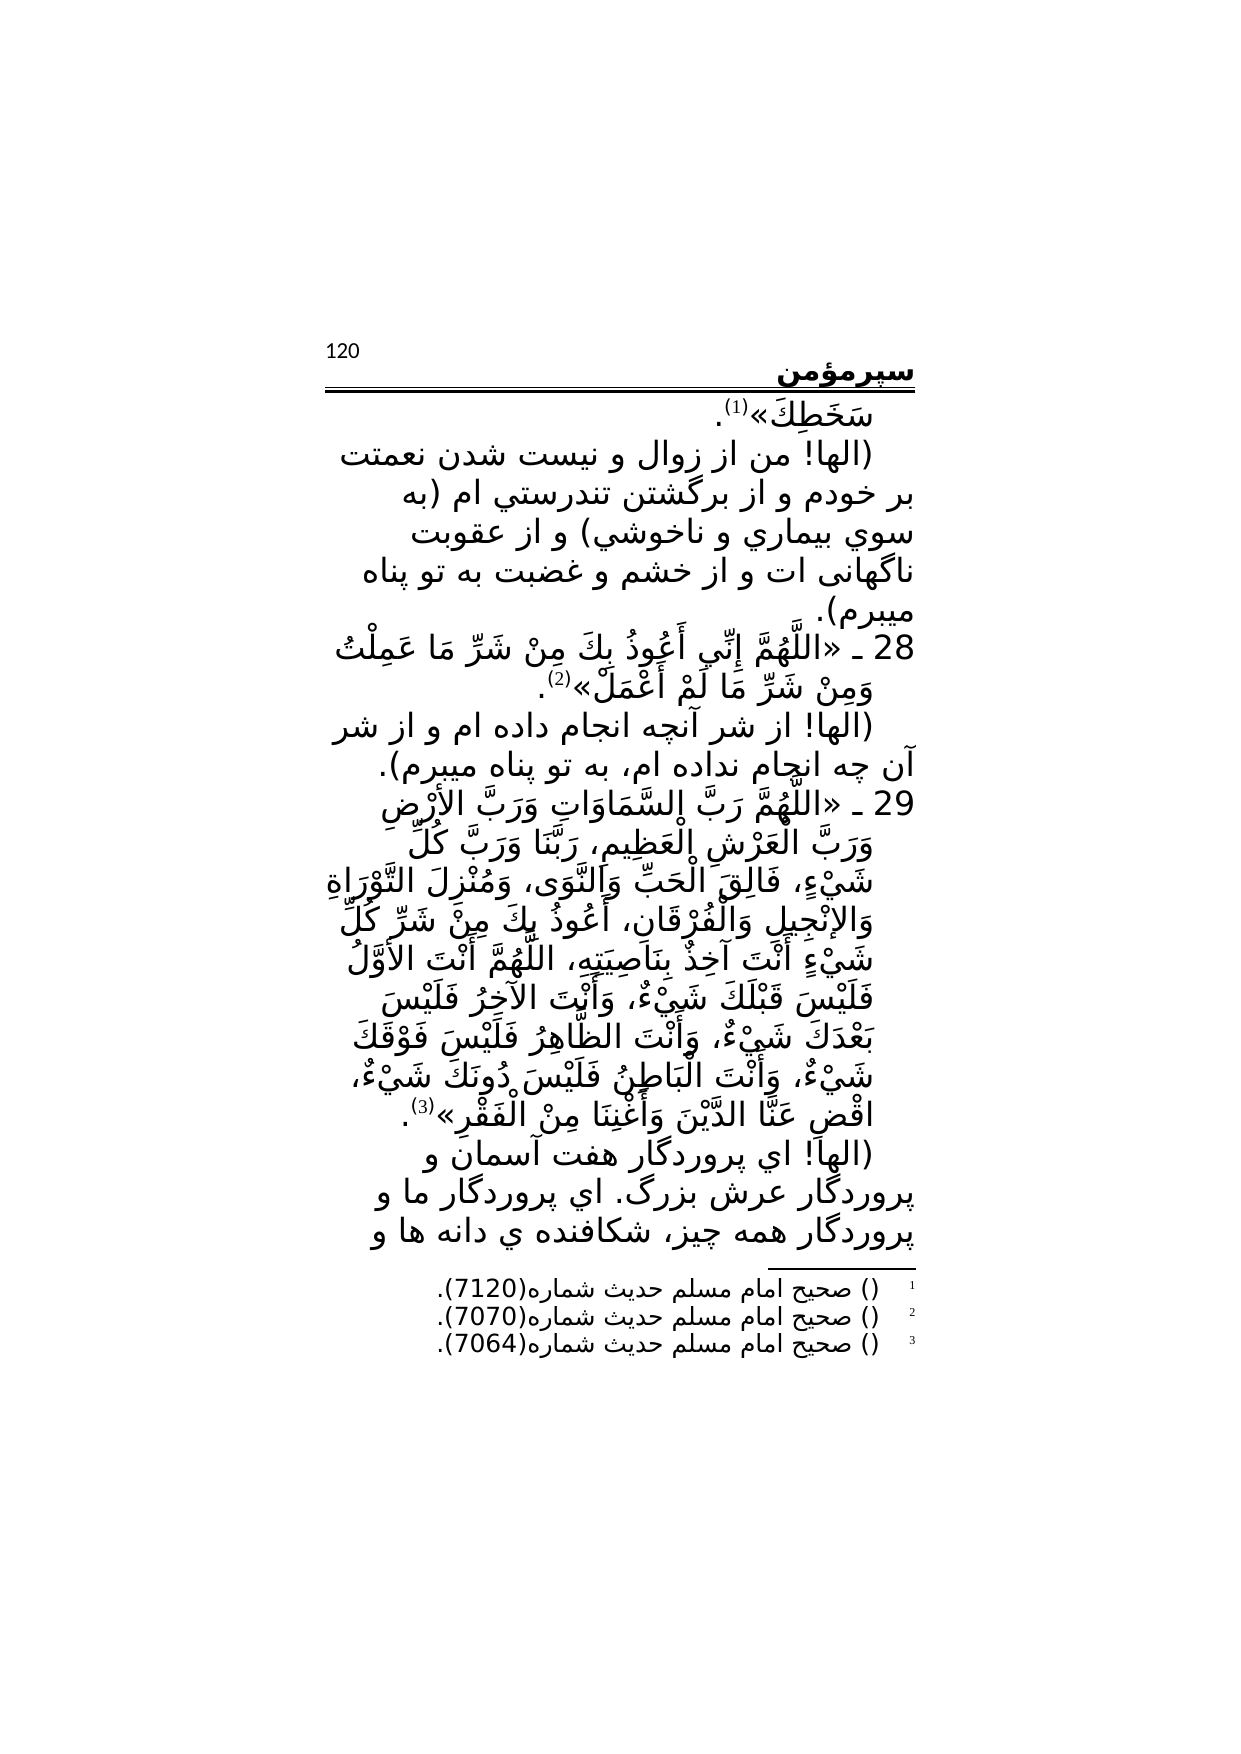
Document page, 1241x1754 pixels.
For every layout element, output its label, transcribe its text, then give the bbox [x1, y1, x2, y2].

text 27 ـ «اللَّهمَّ إِنِّي أَعُوذُ بِكَ مِنْ زَوَالِ نِعْمَتِكَ، وَتَحَوُّلِ عَافِيَتِكَ، وَفُجَاءَةِ نِقْمَتِكَ، وَجَمِيعِ سَخَطِكَ»(). [325, 396, 915, 434]
text (الها! من از زوال و نيست شدن نعمتت بر خودم و از برگشتن تندرستي ام (به سوي بيماري و ناخوشي) و از عقوبت ناگهانی ات و از خشم و غضبت به تو پناه میبرم). [325, 434, 915, 629]
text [325, 1134, 915, 1251]
text (الها! از شر آنچه انجام داده ام و از شر آن چه انجام نداده ام، به تو پناه میبرم). [325, 707, 915, 784]
text 29 ـ «اللَّهُمَّ رَبَّ السَّمَاوَاتِ وَرَبَّ الأرْضِ وَرَبَّ الْعَرْشِ الْعَظِيمِ، رَبَّنَا وَرَبَّ كُلِّ شَيْءٍ، فَالِقَ الْحَبِّ وَالنَّوَى، وَمُنْزِلَ التَّوْرَاةِ وَالإنْجِيلِ وَالْفُرْقَانِ، أَعُوذُ بِكَ مِنْ شَرِّ كُلِّ شَيْءٍ أَنْتَ آخِذٌ بِنَاصِيَتِهِ، اللَّهُمَّ أَنْتَ الأوَّلُ فَلَيْسَ قَبْلَكَ شَيْءٌ، وَأَنْتَ الآخِرُ فَلَيْسَ بَعْدَكَ شَيْءٌ، وَأَنْتَ الظَّاهِرُ فَلَيْسَ فَوْقَكَ شَيْءٌ، وَأَنْتَ الْبَاطِنُ فَلَيْسَ دُونَكَ شَيْءٌ، اقْضِ عَنَّا الدَّيْنَ وَأَغْنِنَا مِنْ الْفَقْرِ»(). [325, 784, 915, 1134]
text 28 ـ «اللَّهُمَّ إِنِّي أَعُوذُ بِكَ مِنْ شَرِّ مَا عَمِلْتُ وَمِنْ شَرِّ مَا لَمْ أَعْمَلْ»(). [325, 629, 915, 707]
